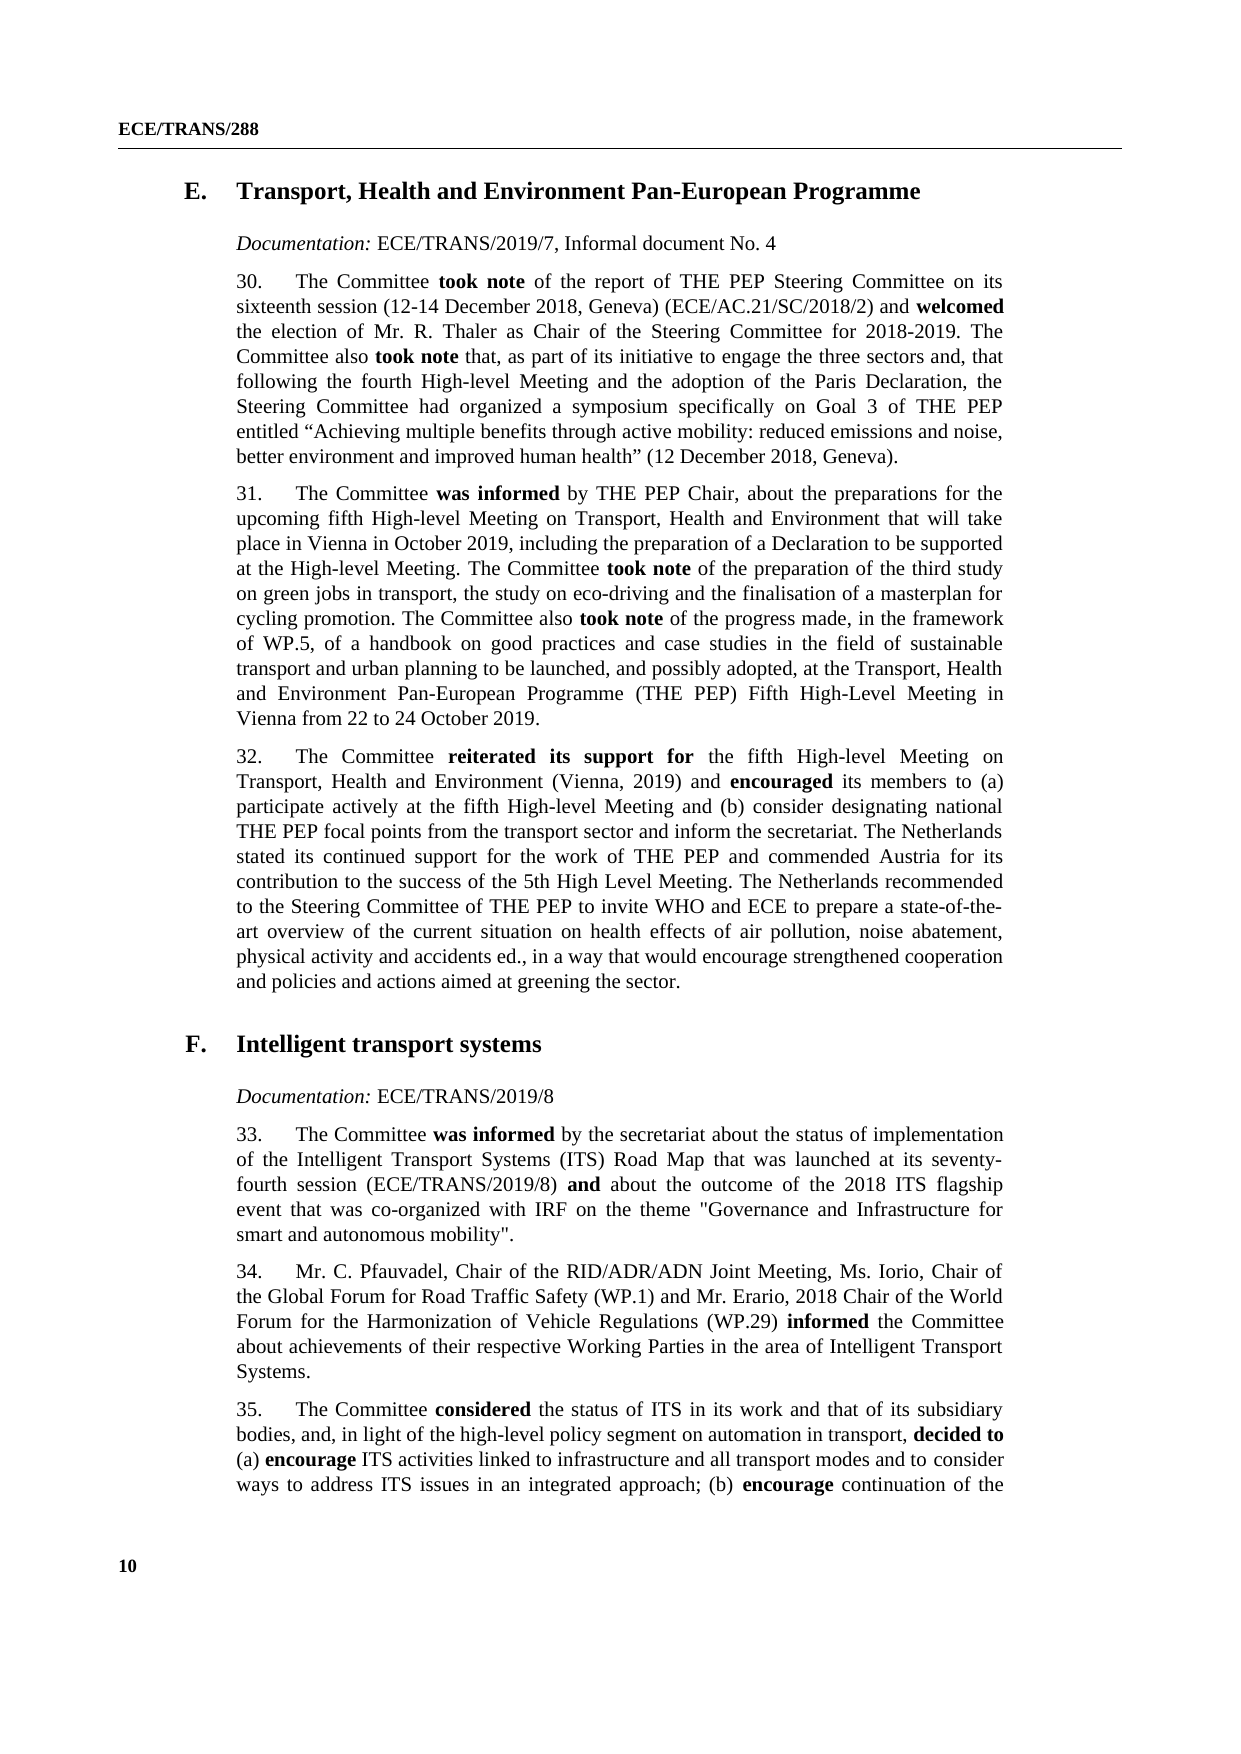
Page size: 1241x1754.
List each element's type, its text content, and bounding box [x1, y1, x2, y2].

text 31. The Committee was informed by THE PEP Chair, about the preparations for the upcoming fifth High-level Meeting on Transport, Health and Environment that will take place in Vienna in October 2019, including the preparation of a Declaration to be supported at the High-level Meeting. The Committee took note of the preparation of the third study on green jobs in transport, the study on eco-driving and the finalisation of a masterplan for cycling promotion. The Committee also took note of the progress made, in the framework of WP.5, of a handbook on good practices and case studies in the field of sustainable transport and urban planning to be launched, and possibly adopted, at the Transport, Health and Environment Pan-European Programme (THE PEP) Fifth High-Level Meeting in Vienna from 22 to 24 October 2019. [236, 480, 1004, 730]
text 33. The Committee was informed by the secretariat about the status of implementation of the Intelligent Transport Systems (ITS) Road Map that was launched at its seventy-fourth session (ECE/TRANS/2019/8) and about the outcome of the 2018 ITS flagship event that was co-organized with IRF on the theme "Governance and Infrastructure for smart and autonomous mobility". [236, 1121, 1004, 1246]
text 32. The Committee reiterated its support for the fifth High-level Meeting on Transport, Health and Environment (Vienna, 2019) and encouraged its members to (a) participate actively at the fifth High-level Meeting and (b) consider designating national THE PEP focal points from the transport sector and inform the secretariat. The Netherlands stated its continued support for the work of THE PEP and commended Austria for its contribution to the success of the 5th High Level Meeting. The Netherlands recommended to the Steering Committee of THE PEP to invite WHO and ECE to prepare a state-of-the-art overview of the current situation on health effects of air pollution, noise abatement, physical activity and accidents ed., in a way that would encourage strengthened cooperation and policies and actions aimed at greening the sector. [236, 743, 1004, 993]
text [236, 1396, 1004, 1496]
text 30. The Committee took note of the report of THE PEP Steering Committee on its sixteenth session (12-14 December 2018, Geneva) (ECE/AC.21/SC/2018/2) and welcomed the election of Mr. R. Thaler as Chair of the Steering Committee for 2018-2019. The Committee also took note that, as part of its initiative to engage the three sectors and, that following the fourth High-level Meeting and the adoption of the Paris Declaration, the Steering Committee had organized a symposium specifically on Goal 3 of THE PEP entitled “Achieving multiple benefits through active mobility: reduced emissions and noise, better environment and improved human health” (12 December 2018, Geneva). [236, 268, 1004, 468]
text F. Intelligent transport systems [118, 1030, 1004, 1058]
text E. Transport, Health and Environment Pan-European Programme [118, 177, 1004, 205]
text 34. Mr. C. Pfauvadel, Chair of the RID/ADR/ADN Joint Meeting, Ms. Iorio, Chair of the Global Forum for Road Traffic Safety (WP.1) and Mr. Erario, 2018 Chair of the World Forum for the Harmonization of Vehicle Regulations (WP.29) informed the Committee about achievements of their respective Working Parties in the area of Intelligent Transport Systems. [236, 1258, 1004, 1383]
text Documentation: ECE/TRANS/2019/8 [236, 1083, 1004, 1108]
text Documentation: ECE/TRANS/2019/7, Informal document No. 4 [236, 230, 1004, 255]
